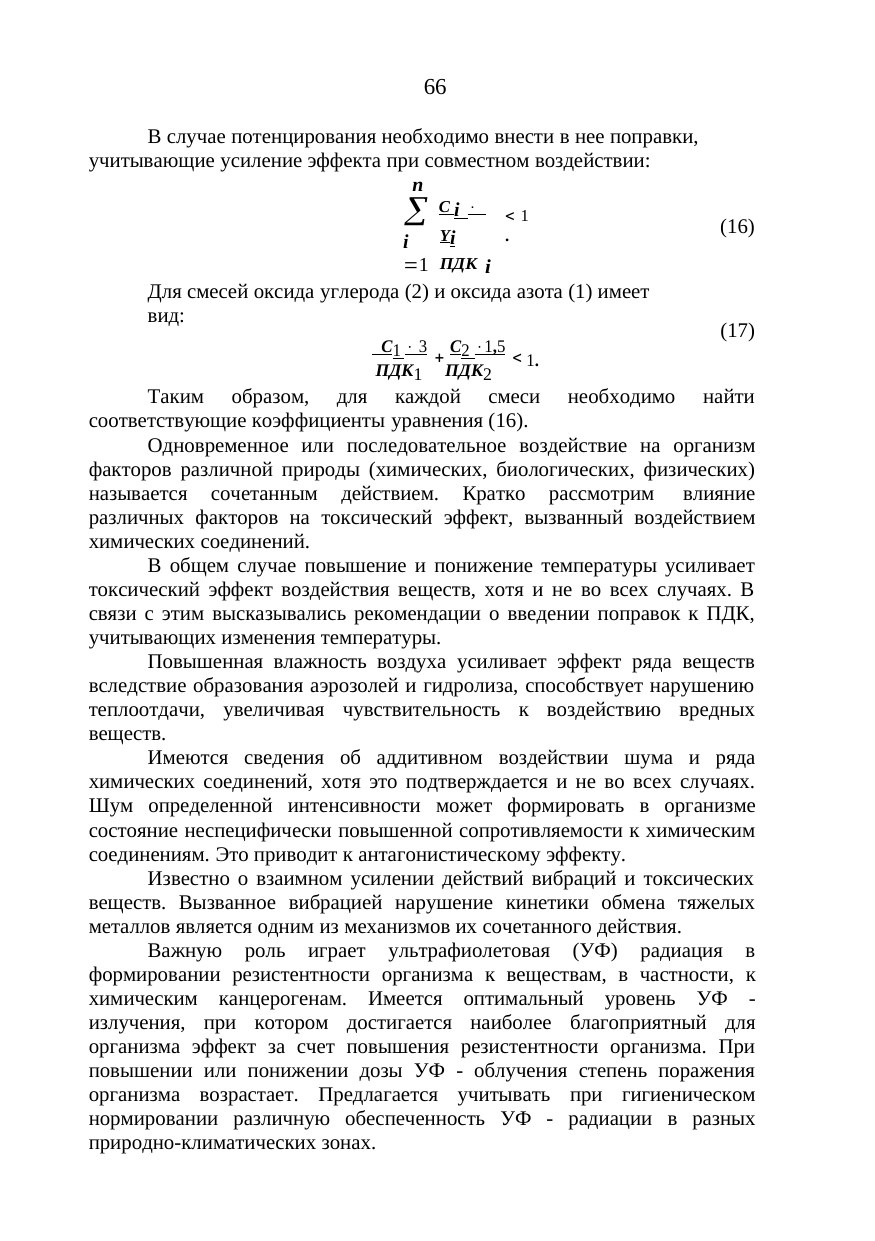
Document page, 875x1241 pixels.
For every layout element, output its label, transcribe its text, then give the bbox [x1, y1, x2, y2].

text i 1 [403, 231, 434, 276]
text Таким образом, для каждой смеси необходимо найти соответствующие коэффициенты уравнения (16). [88, 384, 755, 432]
text  1 . [505, 206, 535, 245]
text C1  3  С2 1,5  1. [372, 335, 691, 357]
text n [412, 176, 434, 195]
text  [404, 195, 434, 231]
text В случае потенцирования необходимо внести в нее поправки, учитывающие усиление эффекта при совместном воздействии: [88, 124, 729, 172]
text Известно о взаимном усилении действий вибраций и токсических веществ. Вызванное вибрацией нарушение кинетики обмена тяжелых металлов является одним из механизмов их сочетанного действия. [88, 866, 755, 938]
text ПДК1 ПДК2 [25, 357, 842, 381]
text Важную роль играет ультрафиолетовая (УФ) радиация в формировании резистентности организма к веществам, в частности, к химическим канцерогенам. Имеется оптимальный уровень УФ - излучения, при котором достигается наиболее благоприятный для организма эффект за счет повышения резистентности организма. При повышении или понижении дозы УФ - облучения степень поражения организма возрастает. Предлагается учитывать при гигиеническом нормировании различную обеспеченность УФ - радиации в разных природно-климатических зонах. [88, 938, 756, 1154]
text Имеются сведения об аддитивном воздействии шума и ряда химических соединений, хотя это подтверждается и не во всех случаях. Шум определенной интенсивности может формировать в организме состояние неспецифически повышенной сопротивляемости к химическим соединениям. Это приводит к антагонистическому эффекту. [88, 745, 756, 866]
text C i  Yi ПДК i [438, 194, 492, 278]
text В общем случае повышение и понижение температуры усиливает токсический эффект воздействия веществ, хотя и не во всех случаях. В связи с этим высказывались рекомендации о введении поправок к ПДК, учитывающих изменения температуры. [88, 553, 755, 649]
text Для смесей оксида углерода (2) и оксида азота (1) имеет вид: [147, 279, 691, 327]
text Одновременное или последовательное воздействие на организм факторов различной природы (химических, биологических, физических) называется сочетанным действием. Кратко рассмотрим влияние различных факторов на токсический эффект, вызванный воздействием химических соединений. [88, 432, 756, 553]
text (16) [720, 214, 845, 238]
text Повышенная влажность воздуха усиливает эффект ряда веществ вследствие образования аэрозолей и гидролиза, способствует нарушению теплоотдачи, увеличивая чувствительность к воздействию вредных веществ. [88, 649, 755, 745]
